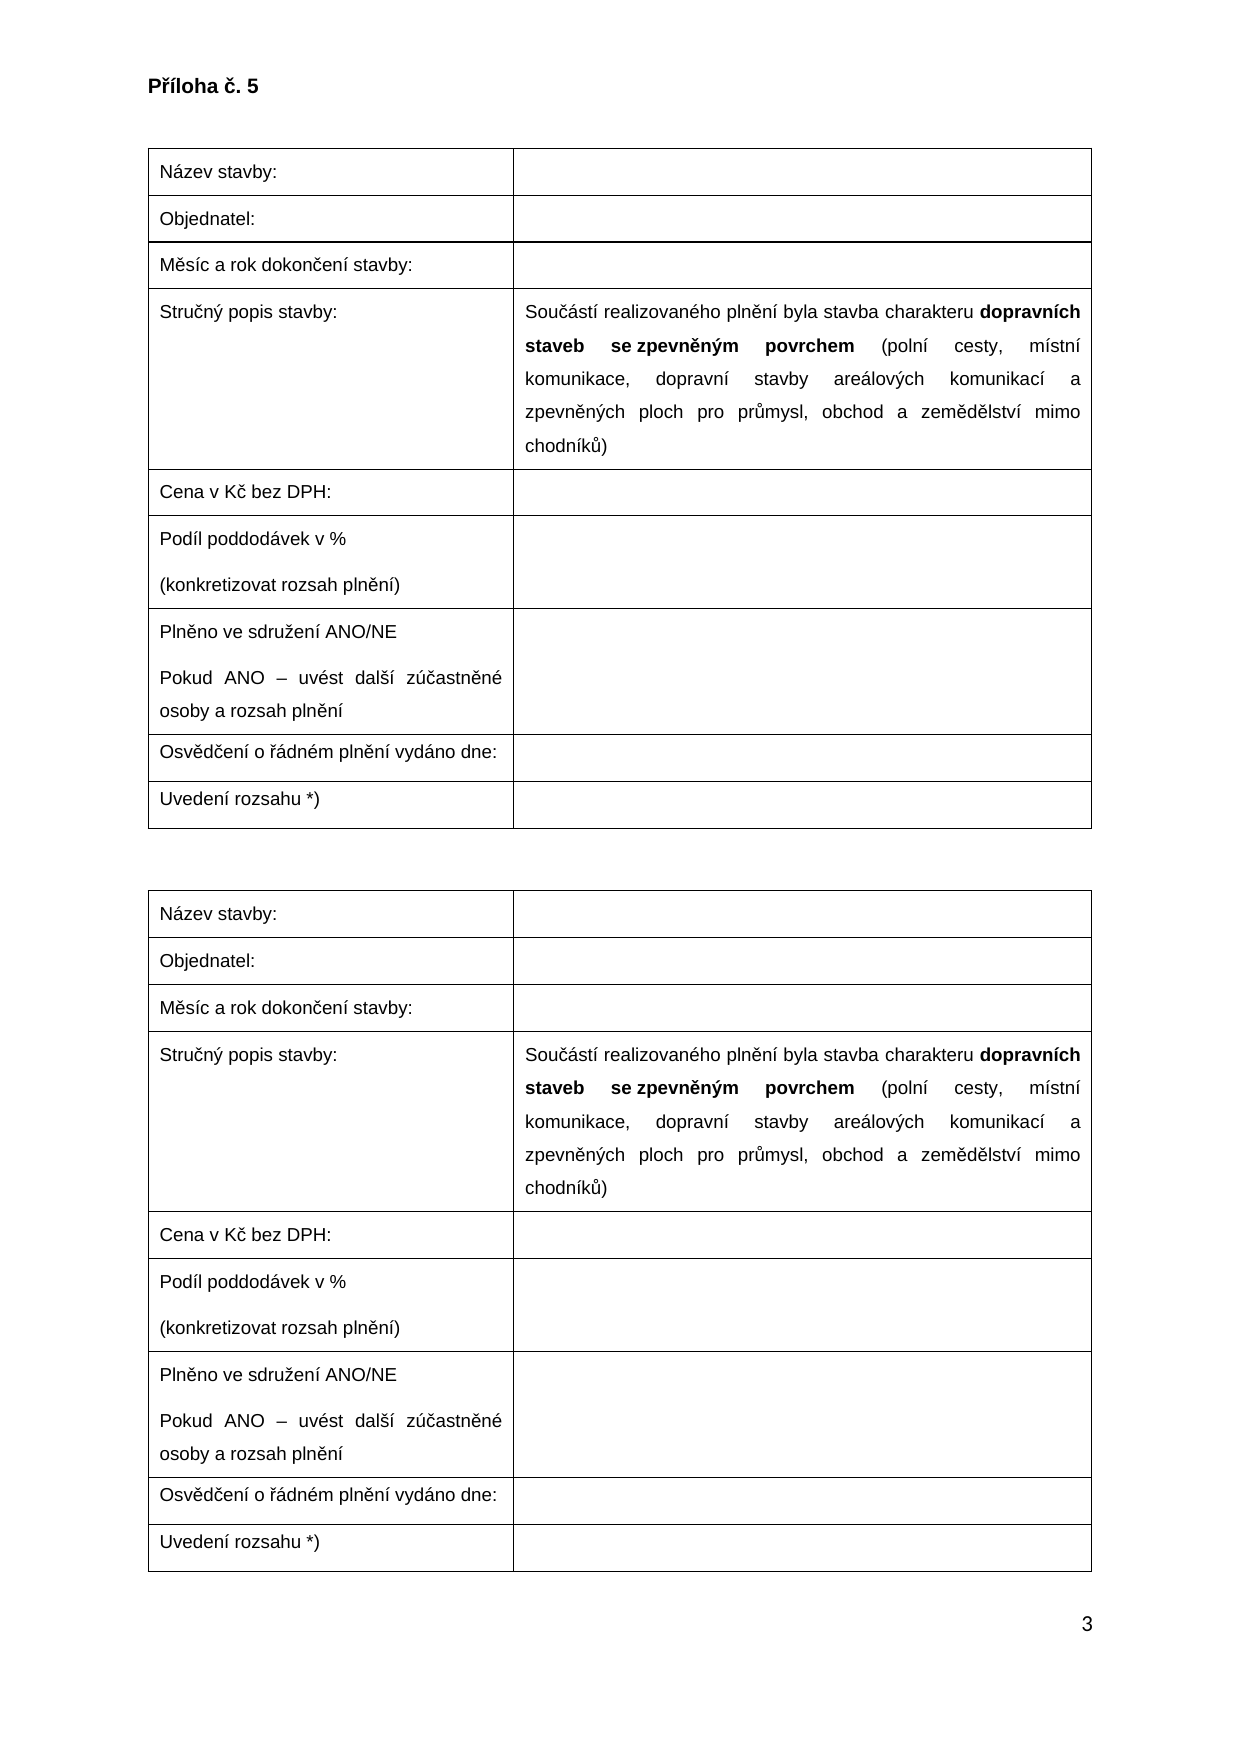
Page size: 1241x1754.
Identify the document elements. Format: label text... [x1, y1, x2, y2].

table_cell Osvědčení o řádném plnění vydáno dne: [149, 1478, 513, 1524]
table_cell [514, 243, 1091, 288]
table_cell Osvědčení o řádném plnění vydáno dne: [149, 735, 513, 781]
table_cell [514, 470, 1091, 515]
table_cell [514, 1352, 1091, 1477]
table_header Název stavby: [149, 891, 513, 937]
table_cell [514, 782, 1091, 828]
table_cell [514, 938, 1091, 984]
table_cell Cena v Kč bez DPH: [149, 470, 513, 515]
table_cell [514, 735, 1091, 781]
table_header [514, 891, 1091, 937]
table_cell Součástí realizovaného plnění byla stavba charakteru dopravních staveb se zpevněným povrchem (polní cesty, místní komunikace, dopravní stavby areálových komunikací a zpevněných ploch pro průmysl, obchod a zemědělství mimo chodníků) [514, 289, 1091, 468]
table_cell Cena v Kč bez DPH: [149, 1212, 513, 1258]
table_cell Měsíc a rok dokončení stavby: [149, 985, 513, 1031]
table_cell [514, 516, 1091, 608]
table_cell [514, 1212, 1091, 1258]
table_cell [514, 1259, 1091, 1351]
table_cell Plněno ve sdružení ANO/NE Pokud ANO – uvést další zúčastněné osoby a rozsah plnění [149, 609, 513, 734]
table_cell Uvedení rozsahu *) [149, 782, 513, 828]
table_cell Podíl poddodávek v % (konkretizovat rozsah plnění) [149, 1259, 513, 1351]
table_cell [514, 609, 1091, 734]
table_cell Podíl poddodávek v % (konkretizovat rozsah plnění) [149, 516, 513, 608]
table_header Název stavby: [149, 149, 513, 194]
table_cell Objednatel: [149, 196, 513, 241]
table_cell [514, 1525, 1091, 1571]
table_cell Součástí realizovaného plnění byla stavba charakteru dopravních staveb se zpevněným povrchem (polní cesty, místní komunikace, dopravní stavby areálových komunikací a zpevněných ploch pro průmysl, obchod a zemědělství mimo chodníků) [514, 1032, 1091, 1211]
table_cell [514, 1478, 1091, 1524]
table_cell [514, 196, 1091, 241]
table_cell Měsíc a rok dokončení stavby: [149, 243, 513, 288]
table_cell Plněno ve sdružení ANO/NE Pokud ANO – uvést další zúčastněné osoby a rozsah plnění [149, 1352, 513, 1477]
table_header [514, 149, 1091, 194]
table_cell [514, 985, 1091, 1031]
table_cell Uvedení rozsahu *) [149, 1525, 513, 1571]
table_cell Stručný popis stavby: [149, 289, 513, 468]
table_cell Stručný popis stavby: [149, 1032, 513, 1211]
table_cell Objednatel: [149, 938, 513, 984]
